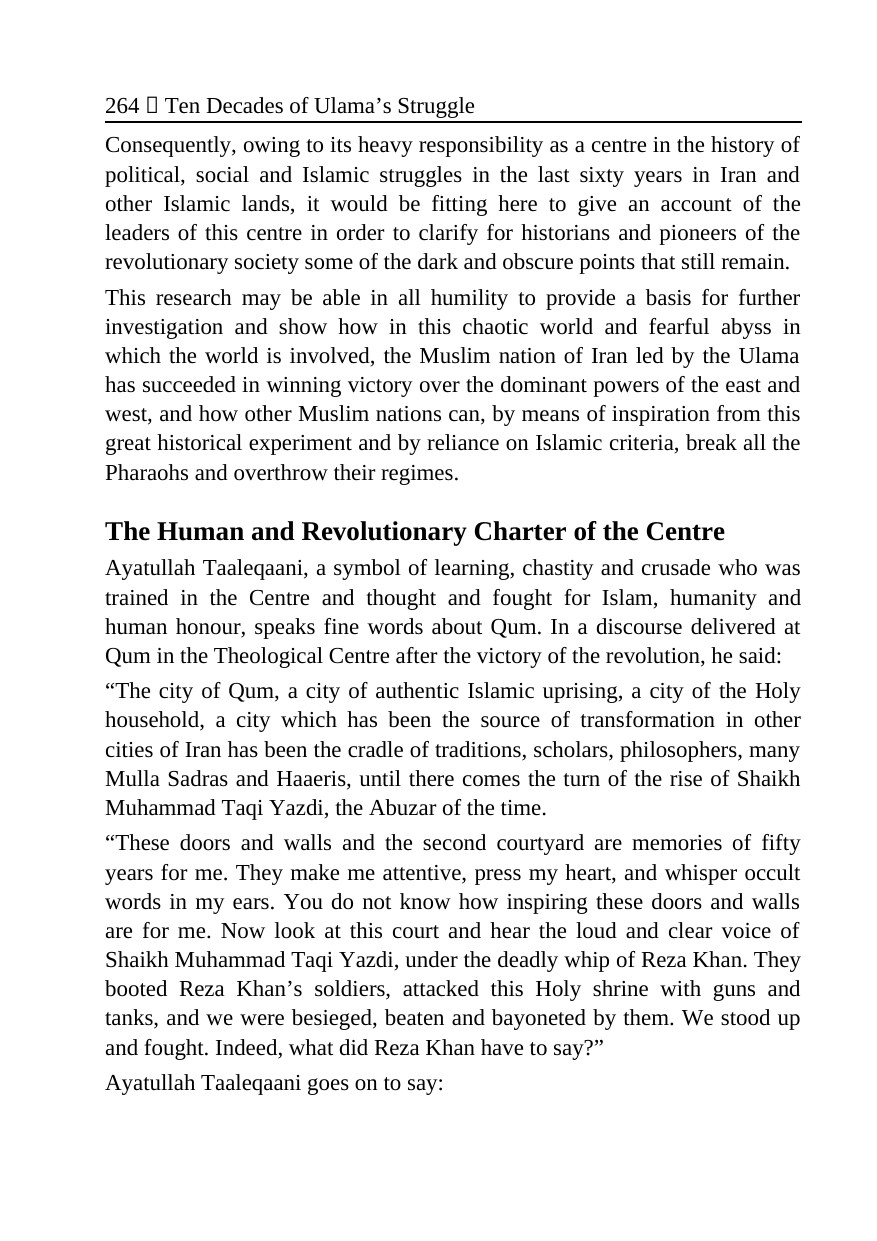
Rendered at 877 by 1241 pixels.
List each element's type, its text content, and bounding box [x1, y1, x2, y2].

subtitle The Human and Revolutionary Charter of the Centre [105, 515, 802, 546]
text Ayatullah Taaleqaani, a symbol of learning, chastity and crusade who was trained in the Centre and thought and fought for Islam, humanity and human honour, speaks fine words about Qum. In a discourse delivered at Qum in the Theological Centre after the victory of the revolution, he said: [105, 552, 802, 669]
text “The city of Qum, a city of authentic Islamic uprising, a city of the Holy household, a city which has been the source of transformation in other cities of Iran has been the cradle of traditions, scholars, philosophers, many Mulla Sadras and Haaeris, until there comes the turn of the rise of Shaikh Muhammad Taqi Yazdi, the Abuzar of the time. [105, 675, 802, 821]
text “These doors and walls and the second courtyard are memories of fifty years for me. They make me attentive, press my heart, and whisper occult words in my ears. You do not know how inspiring these doors and walls are for me. Now look at this court and hear the loud and clear voice of Shaikh Muhammad Taqi Yazdi, under the deadly whip of Reza Khan. They booted Reza Khan’s soldiers, attacked this Holy shrine with guns and tanks, and we were besieged, beaten and bayoneted by them. We stood up and fought. Indeed, what did Reza Khan have to say?” [105, 827, 802, 1061]
text This research may be able in all humility to provide a basis for further investigation and show how in this chaotic world and fearful abyss in which the world is involved, the Muslim nation of Iran led by the Ulama has succeeded in winning victory over the dominant powers of the east and west, and how other Muslim nations can, by means of inspiration from this great historical experiment and by reliance on Islamic criteria, break all the Pharaohs and overthrow their regimes. [105, 282, 802, 486]
text Consequently, owing to its heavy responsibility as a centre in the history of political, social and Islamic struggles in the last sixty years in Iran and other Islamic lands, it would be fitting here to give an account of the leaders of this centre in order to clarify for historians and pioneers of the revolutionary society some of the dark and obscure points that still remain. [105, 129, 802, 275]
text Ayatullah Taaleqaani goes on to say: [105, 1067, 802, 1096]
